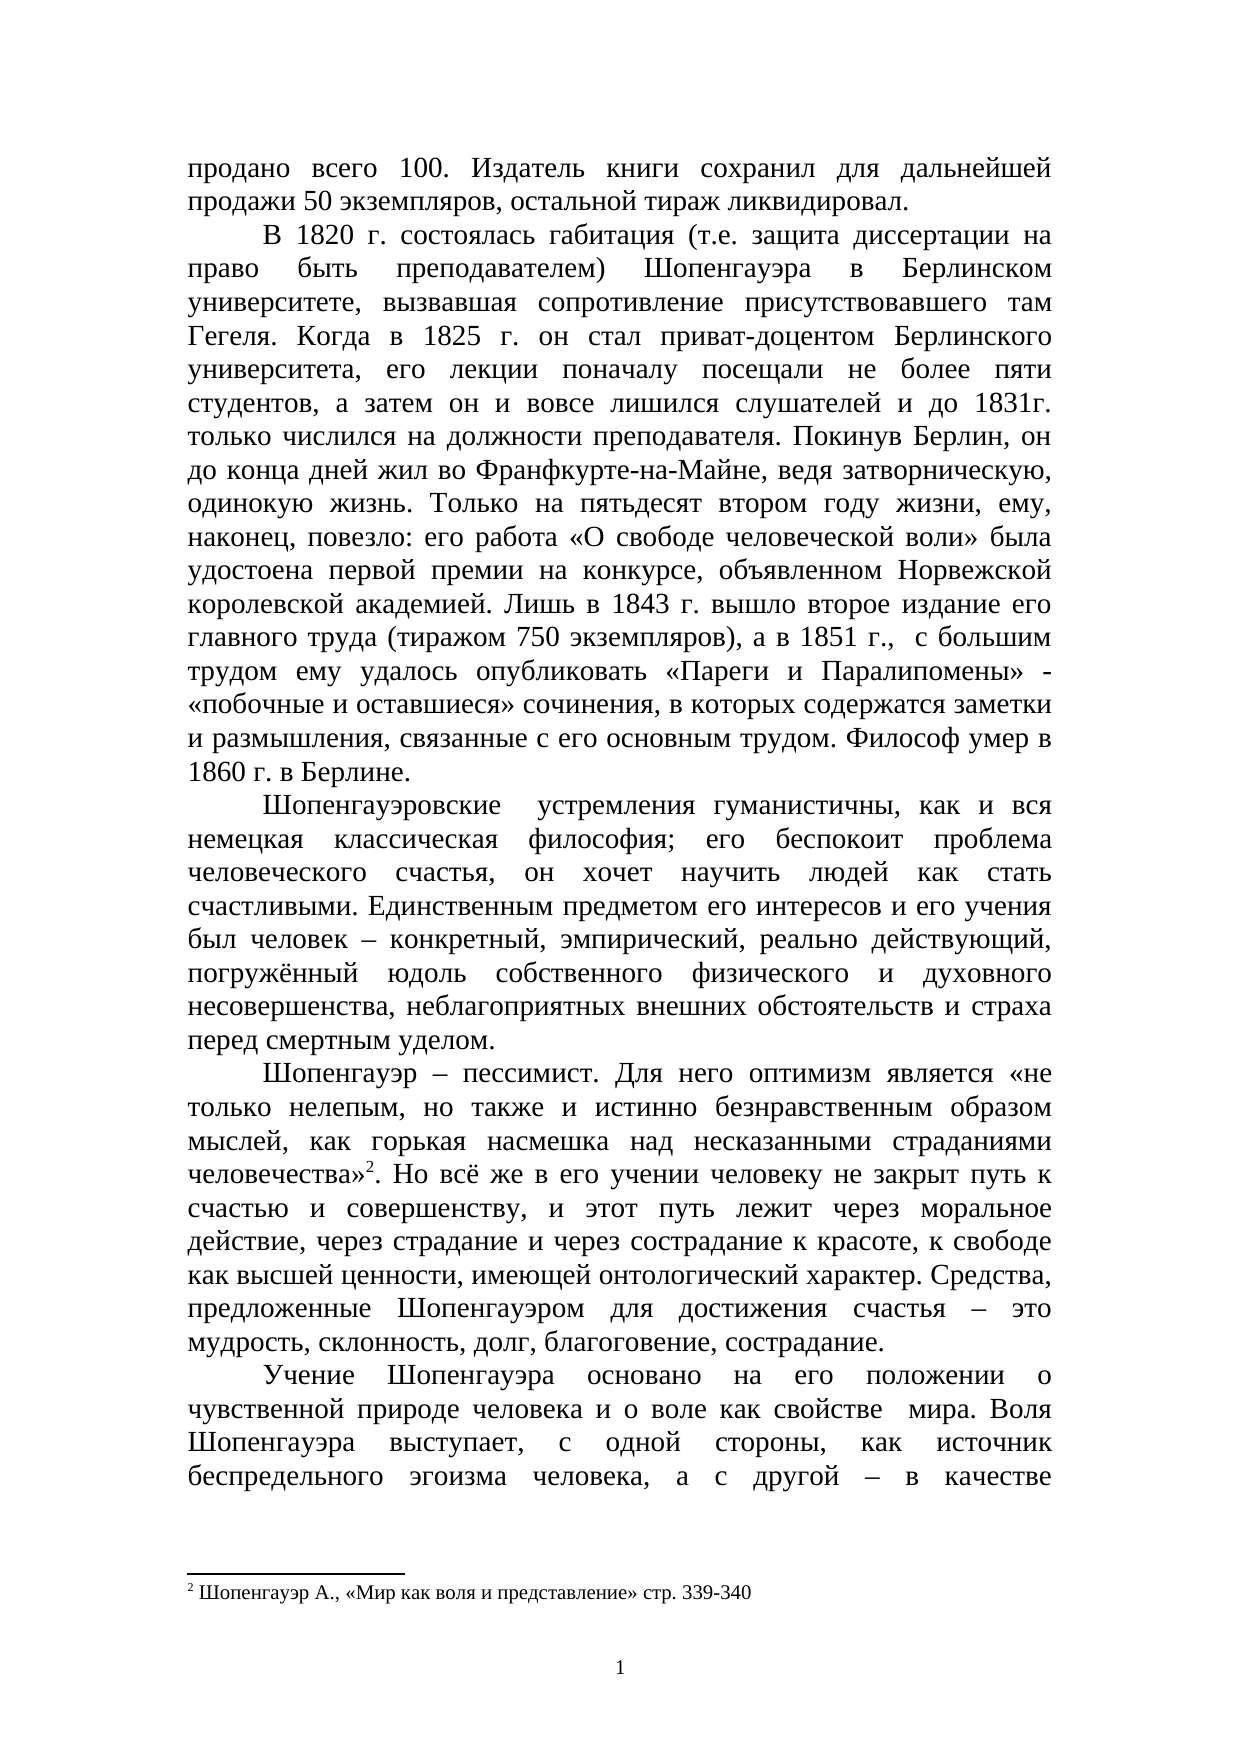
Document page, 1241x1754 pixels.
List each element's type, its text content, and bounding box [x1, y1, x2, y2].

text В 1820 г. состоялась габитация (т.е. защита диссертации на право быть преподавателем) Шопенгауэра в Берлинском университете, вызвавшая сопротивление присутствовавшего там Гегеля. Когда в 1825 г. он стал приват-доцентом Берлинского университета, его лекции поначалу посещали не более пяти студентов, а затем он и вовсе лишился слушателей и до 1831г. только числился на должности преподавателя. Покинув Берлин, он до конца дней жил во Франфкурте-на-Майне, ведя затворническую, одинокую жизнь. Только на пятьдесят втором году жизни, ему, наконец, повезло: его работа «О свободе человеческой воли» была удостоена первой премии на конкурсе, объявленном Норвежской королевской академией. Лишь в 1843 г. вышло второе издание его главного труда (тиражом 750 экземпляров), а в 1851 г., с большим трудом ему удалось опубликовать «Пареги и Паралипомены» - «побочные и оставшиеся» сочинения, в которых содержатся заметки и размышления, связанные с его основным трудом. Философ умер в 1860 г. в Берлине. [187, 217, 1053, 787]
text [187, 150, 1053, 217]
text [187, 1357, 1053, 1525]
text Шопенгауэровские устремления гуманистичны, как и вся немецкая классическая философия; его беспокоит проблема человеческого счастья, он хочет научить людей как стать счастливыми. Единственным предметом его интересов и его учения был человек – конкретный, эмпирический, реально действующий, погружённый юдоль собственного физического и духовного несовершенства, неблагоприятных внешних обстоятельств и страха перед смертным уделом. [187, 787, 1053, 1056]
text Шопенгауэр – пессимист. Для него оптимизм является «не только нелепым, но также и истинно безнравственным образом мыслей, как горькая насмешка над несказанными страданиями человечества». Но всё же в его учении человеку не закрыт путь к счастью и совершенству, и этот путь лежит через моральное действие, через страдание и через сострадание к красоте, к свободе как высшей ценности, имеющей онтологический характер. Средства, предложенные Шопенгауэром для достижения счастья – это мудрость, склонность, долг, благоговение, сострадание. [187, 1056, 1053, 1357]
